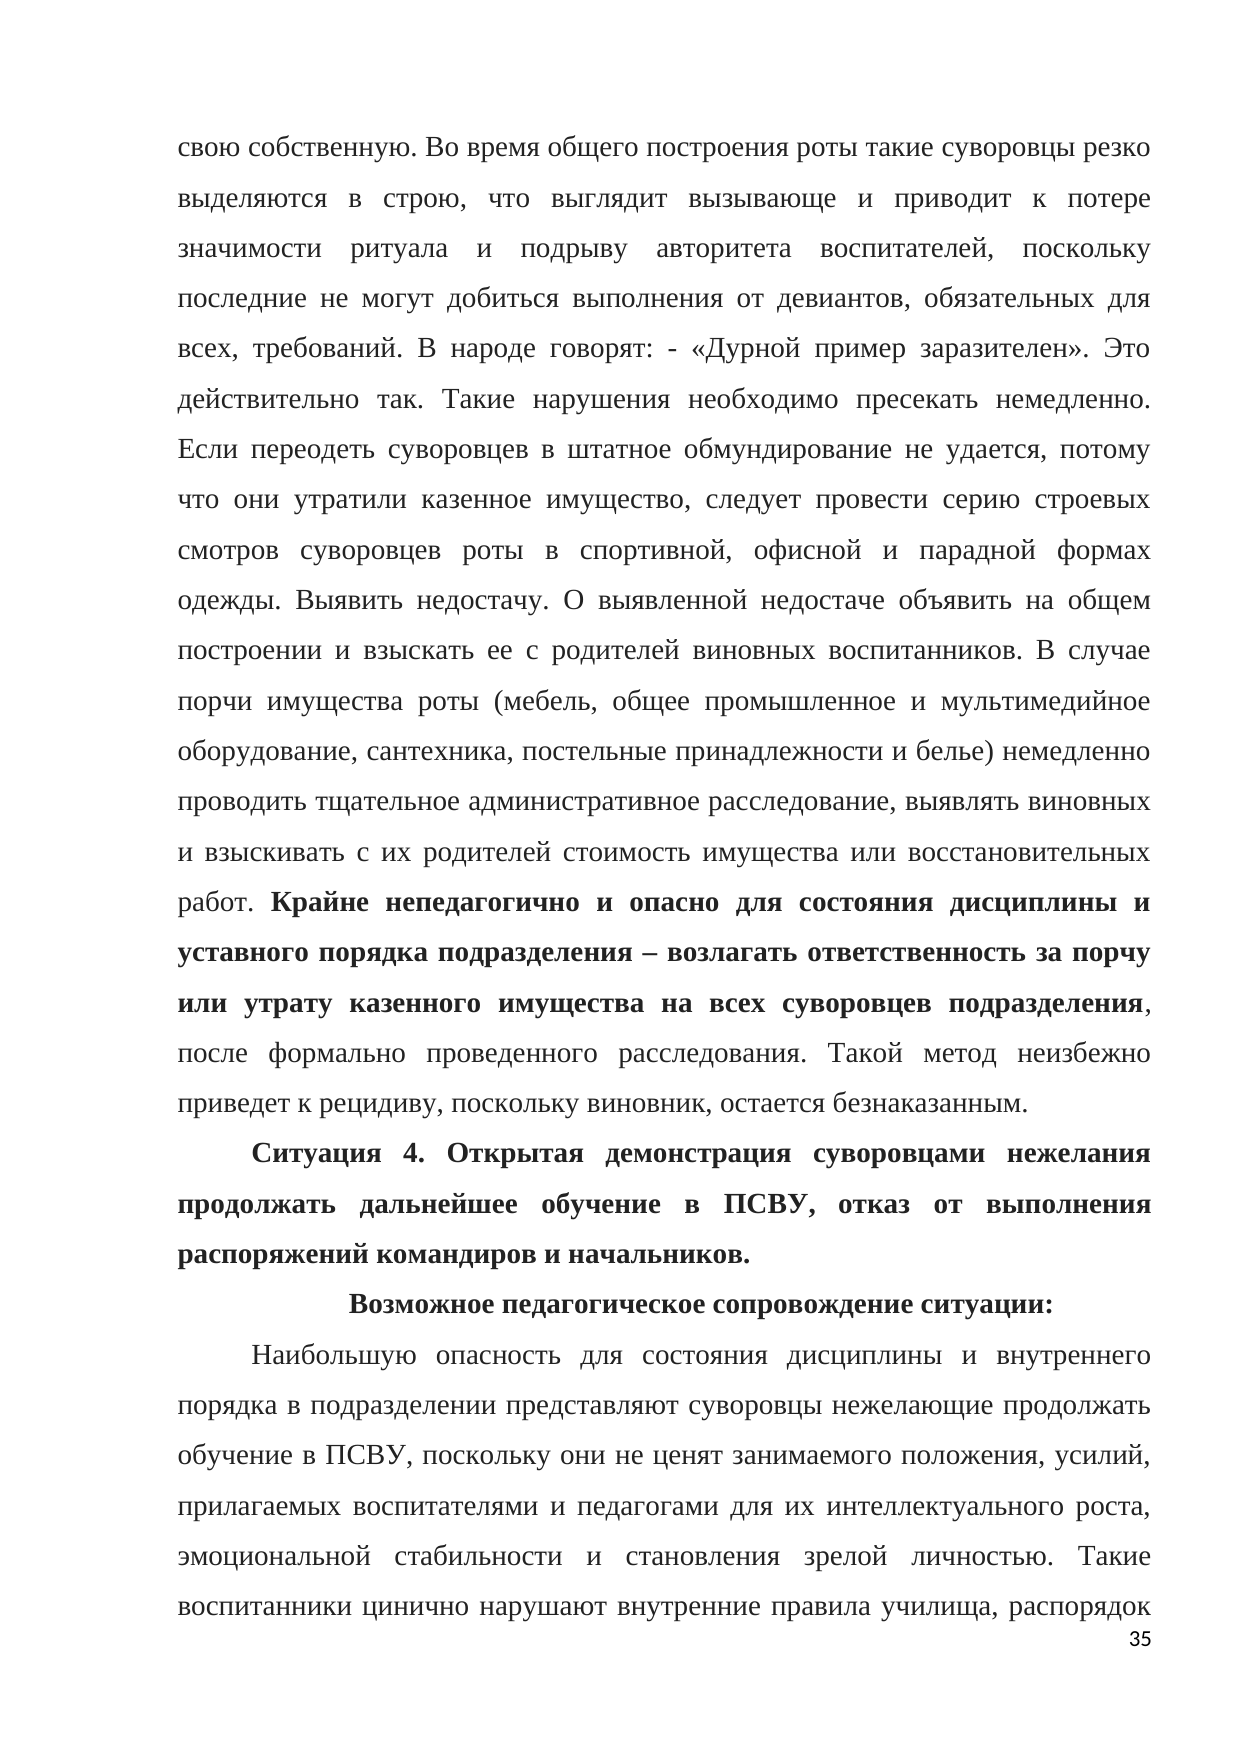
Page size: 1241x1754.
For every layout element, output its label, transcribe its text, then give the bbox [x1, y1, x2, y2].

text Ситуация 4. Открытая демонстрация суворовцами нежелания продолжать дальнейшее обучение в ПСВУ, отказ от выполнения распоряжений командиров и начальников. [177, 1136, 1152, 1270]
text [177, 1337, 1152, 1622]
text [177, 129, 1152, 1119]
text Возможное педагогическое сопровождение ситуации: [177, 1287, 1152, 1320]
